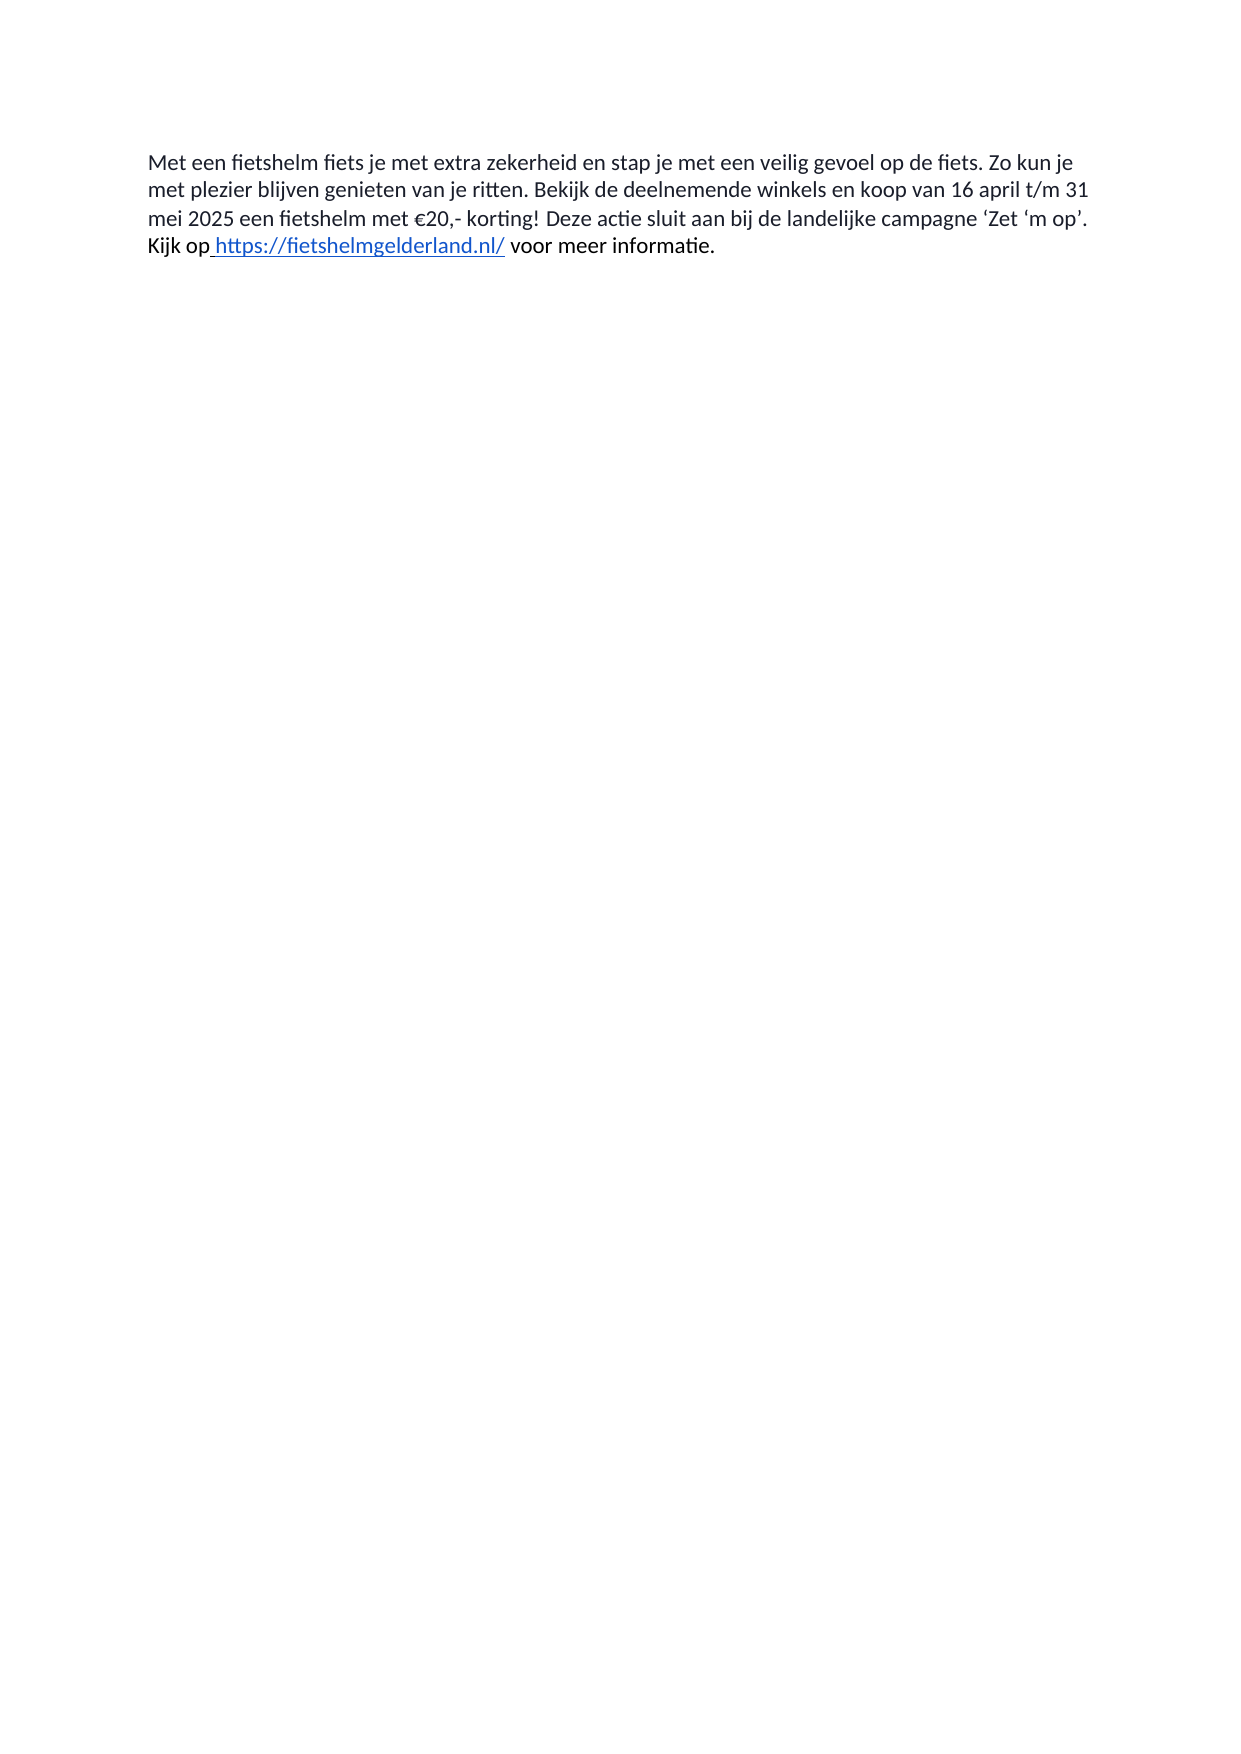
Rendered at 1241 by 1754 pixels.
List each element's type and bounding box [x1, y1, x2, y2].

text [148, 148, 1093, 344]
